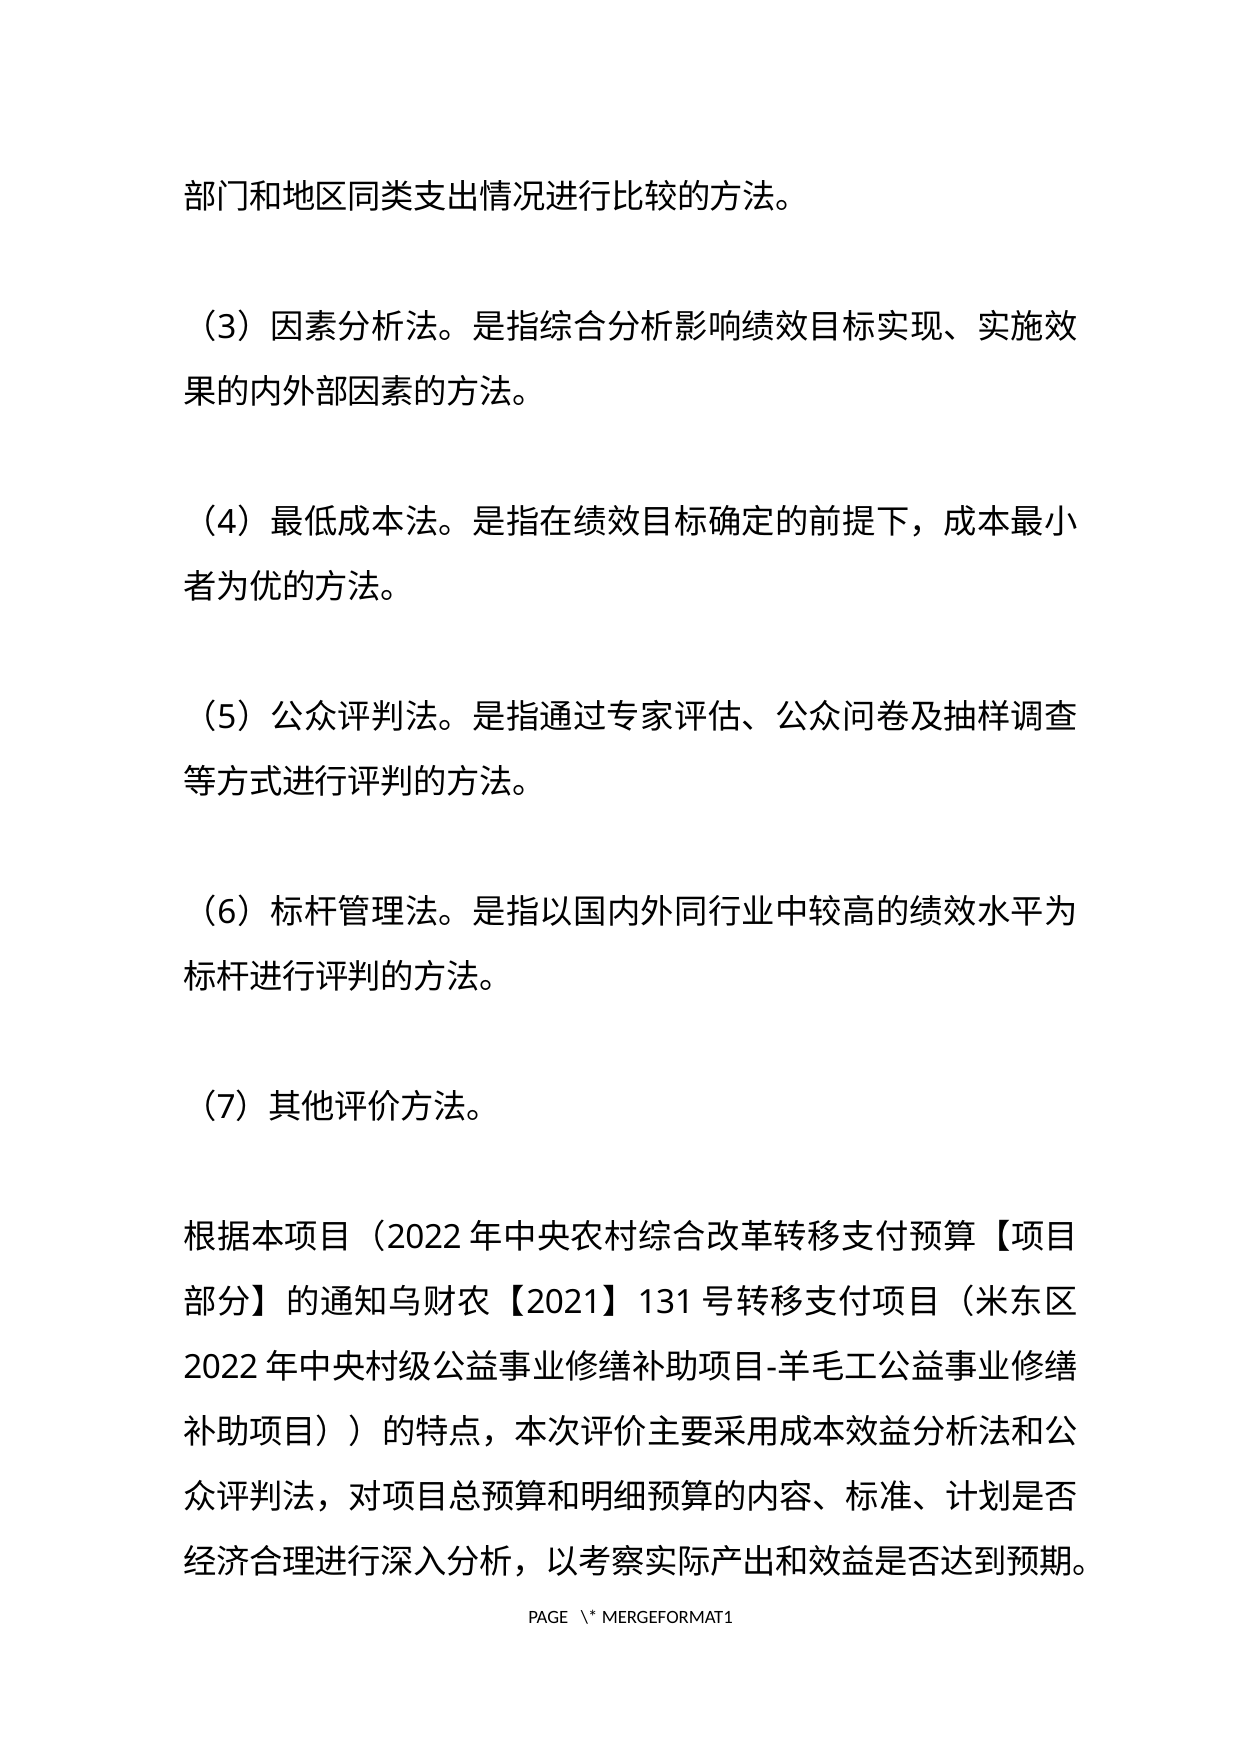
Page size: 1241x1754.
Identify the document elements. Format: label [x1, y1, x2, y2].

text [183, 162, 1078, 1592]
